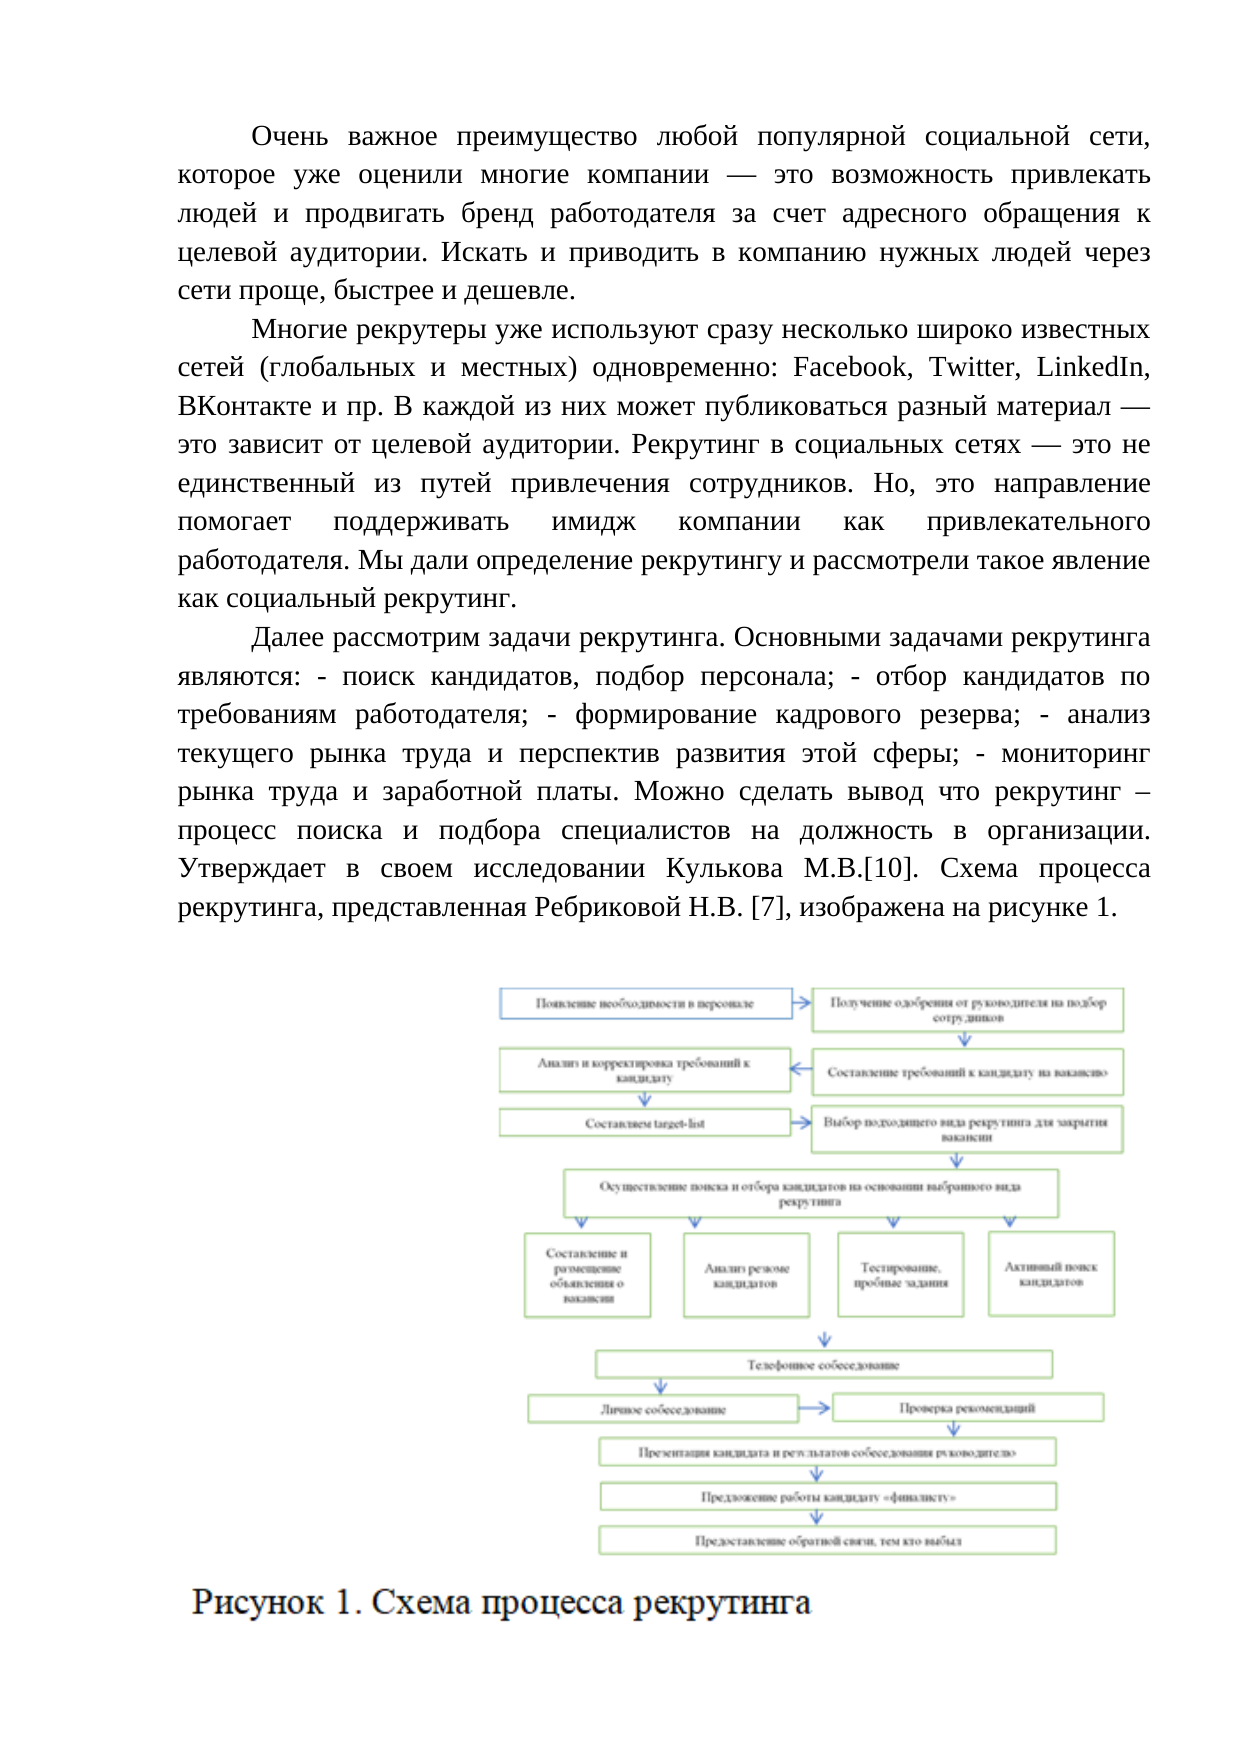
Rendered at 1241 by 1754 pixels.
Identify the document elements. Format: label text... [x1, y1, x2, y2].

text Далее рассмотрим задачи рекрутинга. Основными задачами рекрутинга являются: - поиск кандидатов, подбор персонала; - отбор кандидатов по требованиям работодателя; - формирование кадрового резерва; - анализ текущего рынка труда и перспектив развития этой сферы; - мониторинг рынка труда и заработной платы. Можно сделать вывод что рекрутинг – процесс поиска и подбора специалистов на должность в организации. Утверждает в своем исследовании Кулькова М.В.[10]. Схема процесса рекрутинга, представленная Ребриковой Н.В. [7], изображена на рисунке 1. [177, 619, 1152, 922]
picture [177, 966, 1153, 1623]
text Очень важное преимущество любой популярной социальной сети, которое уже оценили многие компании — это возможность привлекать людей и продвигать бренд работодателя за счет адресного обращения к целевой аудитории. Искать и приводить в компанию нужных людей через сети проще, быстрее и дешевле. [177, 118, 1152, 306]
text Многие рекрутеры уже используют сразу несколько широко известных сетей (глобальных и местных) одновременно: Facebook, Twitter, LinkedIn, ВКонтакте и пр. В каждой из них может публиковаться разный материал — это зависит от целевой аудитории. Рекрутинг в социальных сетях — это не единственный из путей привлечения сотрудников. Но, это направление помогает поддерживать имидж компании как привлекательного работодателя. Мы дали определение рекрутингу и рассмотрели такое явление как социальный рекрутинг. [177, 311, 1152, 614]
